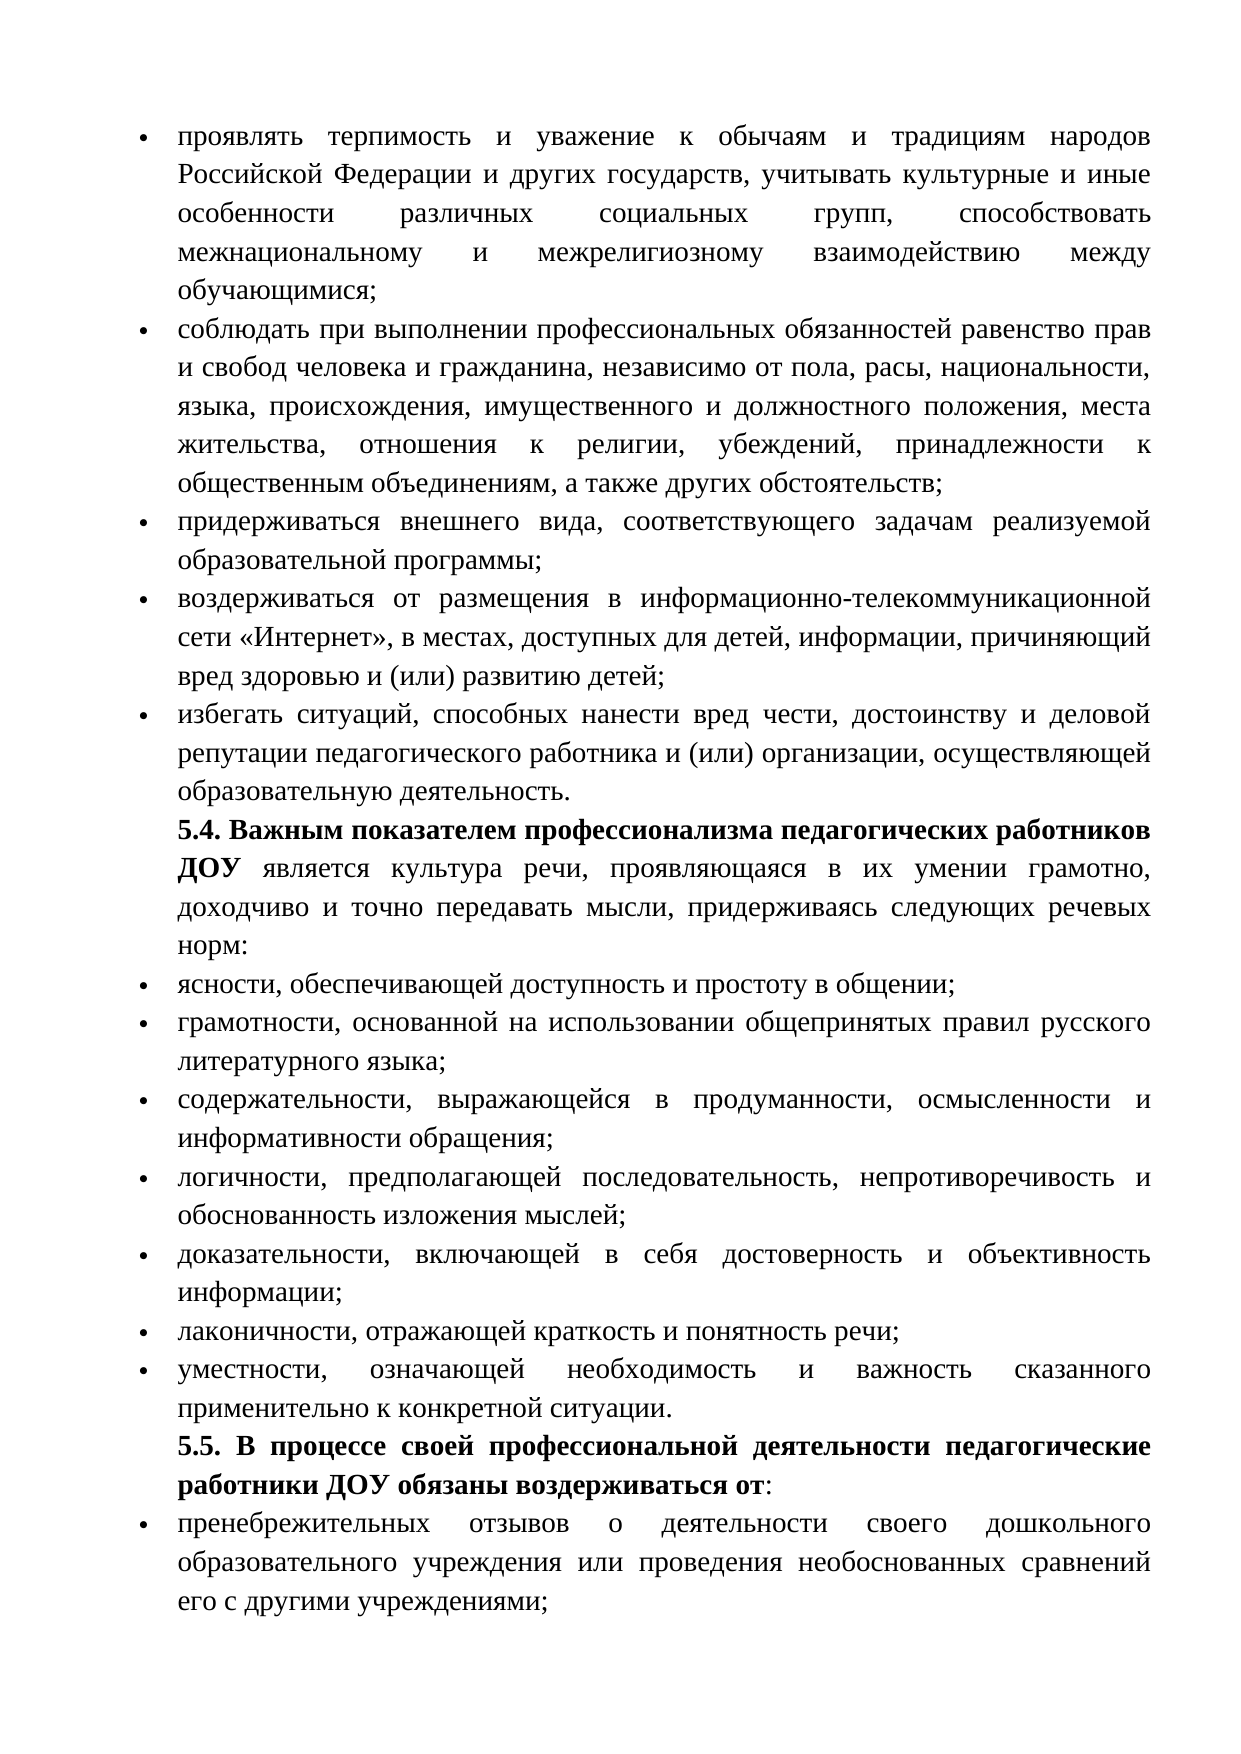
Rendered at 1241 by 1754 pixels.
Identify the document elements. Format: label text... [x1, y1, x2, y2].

text 5.5. В процессе своей профессиональной деятельности педагогические работники ДОУ обязаны воздерживаться от: [177, 1428, 1152, 1501]
list ясности, обеспечивающей доступность и простоту в общении; [140, 966, 1152, 999]
list лаконичности, отражающей краткость и понятность речи; [140, 1313, 1152, 1346]
list уместности, означающей необходимость и важность сказанного применительно к конкретной ситуации. [140, 1351, 1152, 1423]
list логичности, предполагающей последовательность, непротиворечивость и обоснованность изложения мыслей; [140, 1159, 1152, 1231]
text 5.4. Важным показателем профессионализма педагогических работников ДОУ является культура речи, проявляющаяся в их умении грамотно, доходчиво и точно передавать мысли, придерживаясь следующих речевых норм: [177, 812, 1152, 961]
list грамотности, основанной на использовании общепринятых правил русского литературного языка; [140, 1004, 1152, 1077]
list избегать ситуаций, способных нанести вред чести, достоинству и деловой репутации педагогического работника и (или) организации, осуществляющей образовательную деятельность. [140, 696, 1152, 807]
list пренебрежительных отзывов о деятельности своего дошкольного образовательного учреждения или проведения необоснованных сравнений его с другими учреждениями; [140, 1506, 1152, 1616]
list придерживаться внешнего вида, соответствующего задачам реализуемой образовательной программы; [140, 503, 1152, 576]
list проявлять терпимость и уважение к обычаям и традициям народов Российской Федерации и других государств, учитывать культурные и иные особенности различных социальных групп, способствовать межнациональному и межрелигиозному взаимодействию между обучающимися; [140, 118, 1152, 306]
list содержательности, выражающейся в продуманности, осмысленности и информативности обращения; [140, 1082, 1152, 1154]
list доказательности, включающей в себя достоверность и объективность информации; [140, 1236, 1152, 1308]
list воздерживаться от размещения в информационно-телекоммуникационной сети «Интернет», в местах, доступных для детей, информации, причиняющий вред здоровью и (или) развитию детей; [140, 581, 1152, 691]
list соблюдать при выполнении профессиональных обязанностей равенство прав и свобод человека и гражданина, независимо от пола, расы, национальности, языка, происхождения, имущественного и должностного положения, места жительства, отношения к религии, убеждений, принадлежности к общественным объединениям, а также других обстоятельств; [140, 311, 1152, 498]
